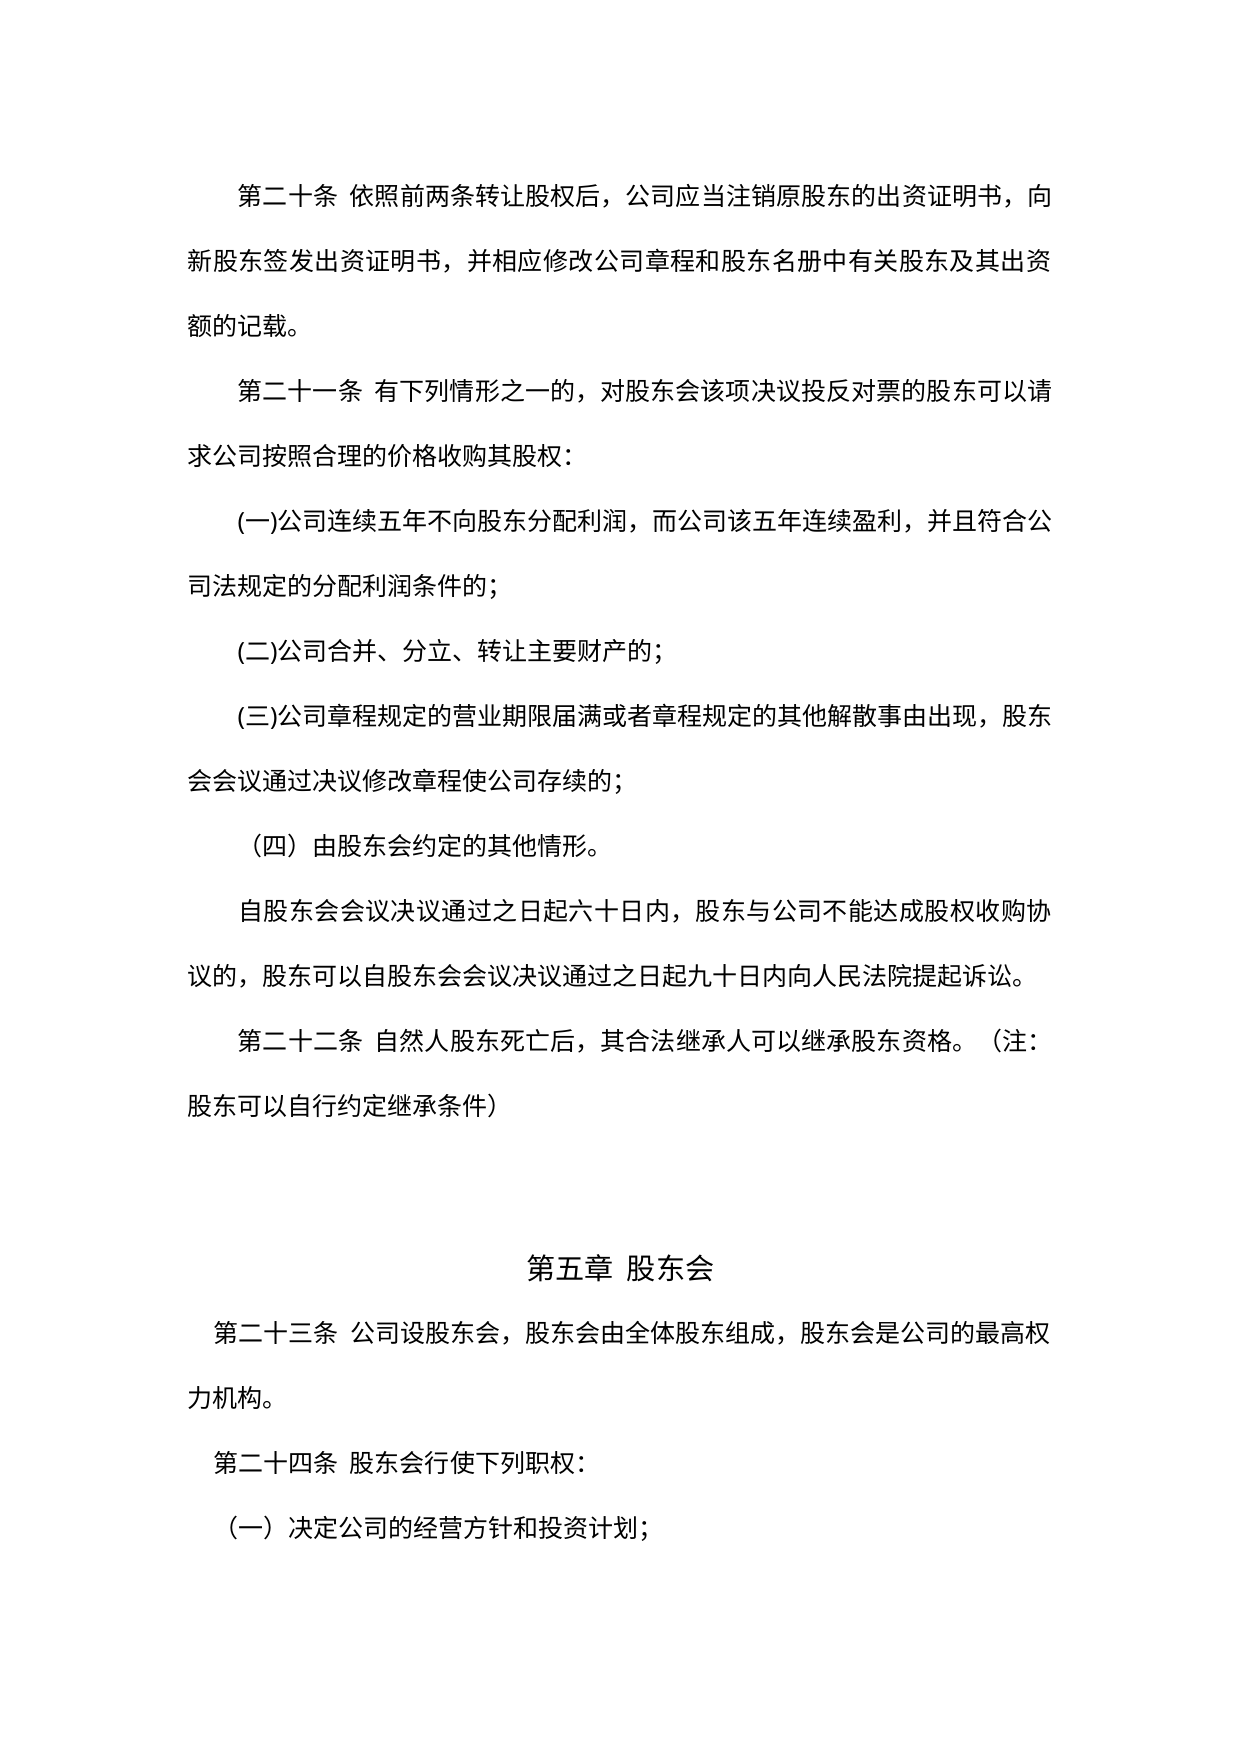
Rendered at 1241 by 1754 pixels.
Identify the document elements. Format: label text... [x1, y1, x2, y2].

text 第二十四条 股东会行使下列职权： [187, 1429, 1053, 1494]
text 第二十一条 有下列情形之一的，对股东会该项决议投反对票的股东可以请求公司按照合理的价格收购其股权： (一)公司连续五年不向股东分配利润，而公司该五年连续盈利，并且符合公司法规定的分配利润条件的； (二)公司合并、分立、转让主要财产的； (三)公司章程规定的营业期限届满或者章程规定的其他解散事由出现，股东会会议通过决议修改章程使公司存续的； [187, 357, 1053, 812]
text （一）决定公司的经营方针和投资计划； [187, 1494, 1053, 1559]
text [187, 162, 1053, 357]
text 第二十三条 公司设股东会，股东会由全体股东组成，股东会是公司的最高权力机构。 [187, 1299, 1053, 1429]
text 第五章 股东会 [187, 1234, 1053, 1299]
text （四）由股东会约定的其他情形。 自股东会会议决议通过之日起六十日内，股东与公司不能达成股权收购协议的，股东可以自股东会会议决议通过之日起九十日内向人民法院提起诉讼。 第二十二条 自然人股东死亡后，其合法继承人可以继承股东资格。（注：股东可以自行约定继承条件） [187, 812, 1053, 1169]
